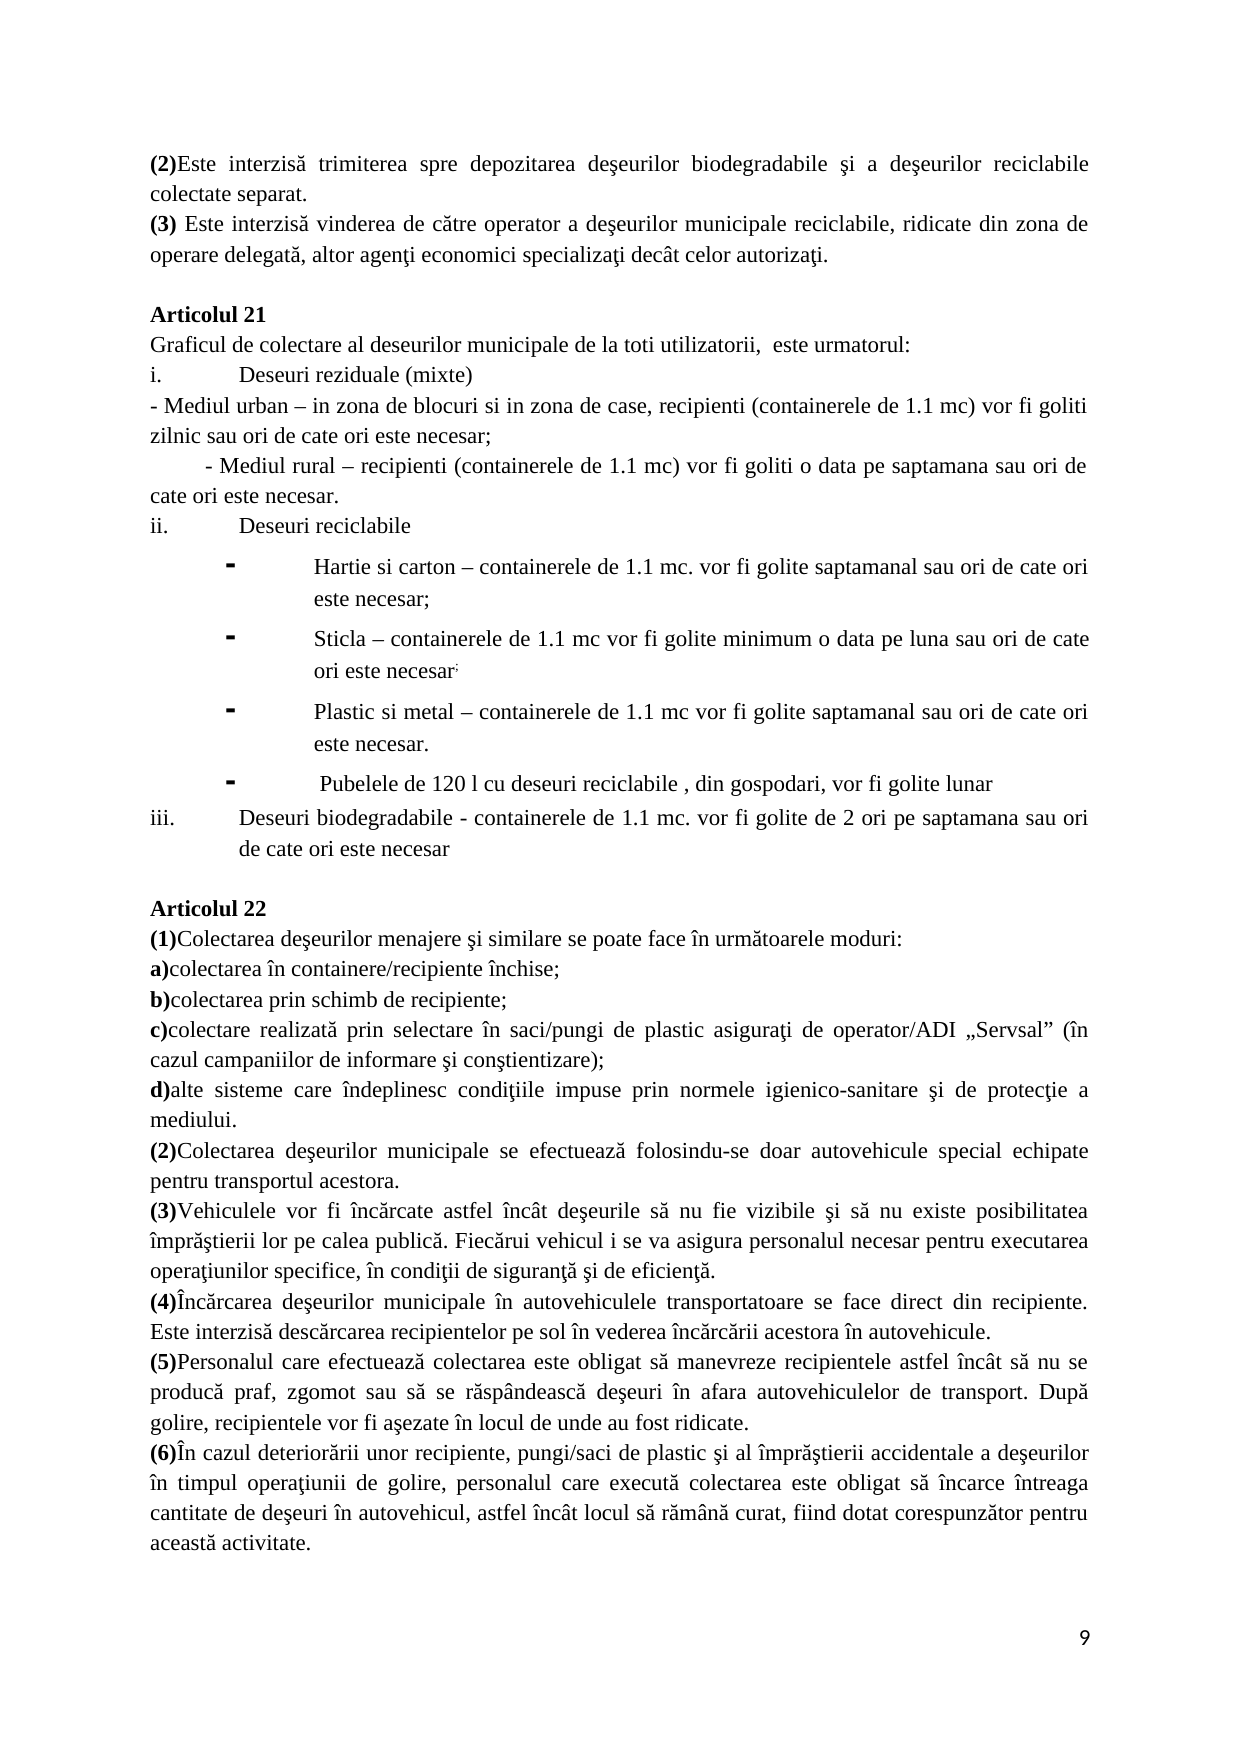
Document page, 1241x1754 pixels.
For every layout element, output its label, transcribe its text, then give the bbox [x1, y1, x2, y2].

text Graficul de colectare al deseurilor municipale de la toti utilizatorii, este urmatorul: [150, 331, 1090, 358]
list Pubelele de 120 l cu deseuri reciclabile , din gospodari, vor fi golite lunar [225, 760, 1090, 799]
text - Mediul rural – recipienti (containerele de 1.1 mc) vor fi goliti o data pe saptamana sau ori de cate ori este necesar. [150, 452, 1090, 509]
list Deseuri biodegradabile - containerele de 1.1 mc. vor fi golite de 2 ori pe saptamana sau ori de cate ori este necesar [150, 804, 1090, 861]
list Sticla – containerele de 1.1 mc vor fi golite minimum o data pe luna sau ori de cate ori este necesar; [225, 615, 1090, 684]
list Plastic si metal – containerele de 1.1 mc vor fi golite saptamanal sau ori de cate ori este necesar. [225, 688, 1090, 756]
text (2)Colectarea deşeurilor municipale se efectuează folosindu-se doar autovehicule special echipate pentru transportul acestora. [150, 1137, 1090, 1193]
text (3) Este interzisă vinderea de către operator a deşeurilor municipale reciclabile, ridicate din zona de operare delegată, altor agenţi economici specializaţi decât celor autorizaţi. [150, 210, 1090, 267]
list Hartie si carton – containerele de 1.1 mc. vor fi golite saptamanal sau ori de cate ori este necesar; [225, 543, 1090, 611]
text (5)Personalul care efectuează colectarea este obligat să manevreze recipientele astfel încât să nu se producă praf, zgomot sau să se răspândească deşeuri în afara autovehiculelor de transport. După golire, recipientele vor fi aşezate în locul de unde au fost ridicate. [150, 1348, 1090, 1435]
text b)colectarea prin schimb de recipiente; [150, 986, 1090, 1012]
list Deseuri reziduale (mixte) [150, 361, 1090, 388]
text (1)Colectarea deşeurilor menajere şi similare se poate face în următoarele moduri: [150, 925, 1090, 952]
text c)colectare realizată prin selectare în saci/pungi de plastic asiguraţi de operator/ADI „Servsal” (în cazul campaniilor de informare şi conştientizare); [150, 1016, 1090, 1072]
text - Mediul urban – in zona de blocuri si in zona de case, recipienti (containerele de 1.1 mc) vor fi goliti zilnic sau ori de cate ori este necesar; [150, 392, 1090, 448]
text d)alte sisteme care îndeplinesc condiţiile impuse prin normele igienico-sanitare şi de protecţie a mediului. [150, 1076, 1090, 1133]
text (2)Este interzisă trimiterea spre depozitarea deşeurilor biodegradabile şi a deşeurilor reciclabile colectate separat. [150, 150, 1090, 207]
text (4)Încărcarea deşeurilor municipale în autovehiculele transportatoare se face direct din recipiente. Este interzisă descărcarea recipientelor pe sol în vederea încărcării acestora în autovehicule. [150, 1288, 1090, 1344]
list Deseuri reciclabile [150, 512, 1090, 539]
text (6)În cazul deteriorării unor recipiente, pungi/saci de plastic şi al împrăştierii accidentale a deşeurilor în timpul operaţiunii de golire, personalul care execută colectarea este obligat să încarce întreaga cantitate de deşeuri în autovehicul, astfel încât locul să rămână curat, fiind dotat corespunzător pentru această activitate. [150, 1439, 1090, 1556]
text a)colectarea în containere/recipiente închise; [150, 955, 1090, 982]
text (3)Vehiculele vor fi încărcate astfel încât deşeurile să nu fie vizibile şi să nu existe posibilitatea împrăştierii lor pe calea publică. Fiecărui vehicul i se va asigura personalul necesar pentru executarea operaţiunilor specifice, în condiţii de siguranţă şi de eficienţă. [150, 1197, 1090, 1284]
